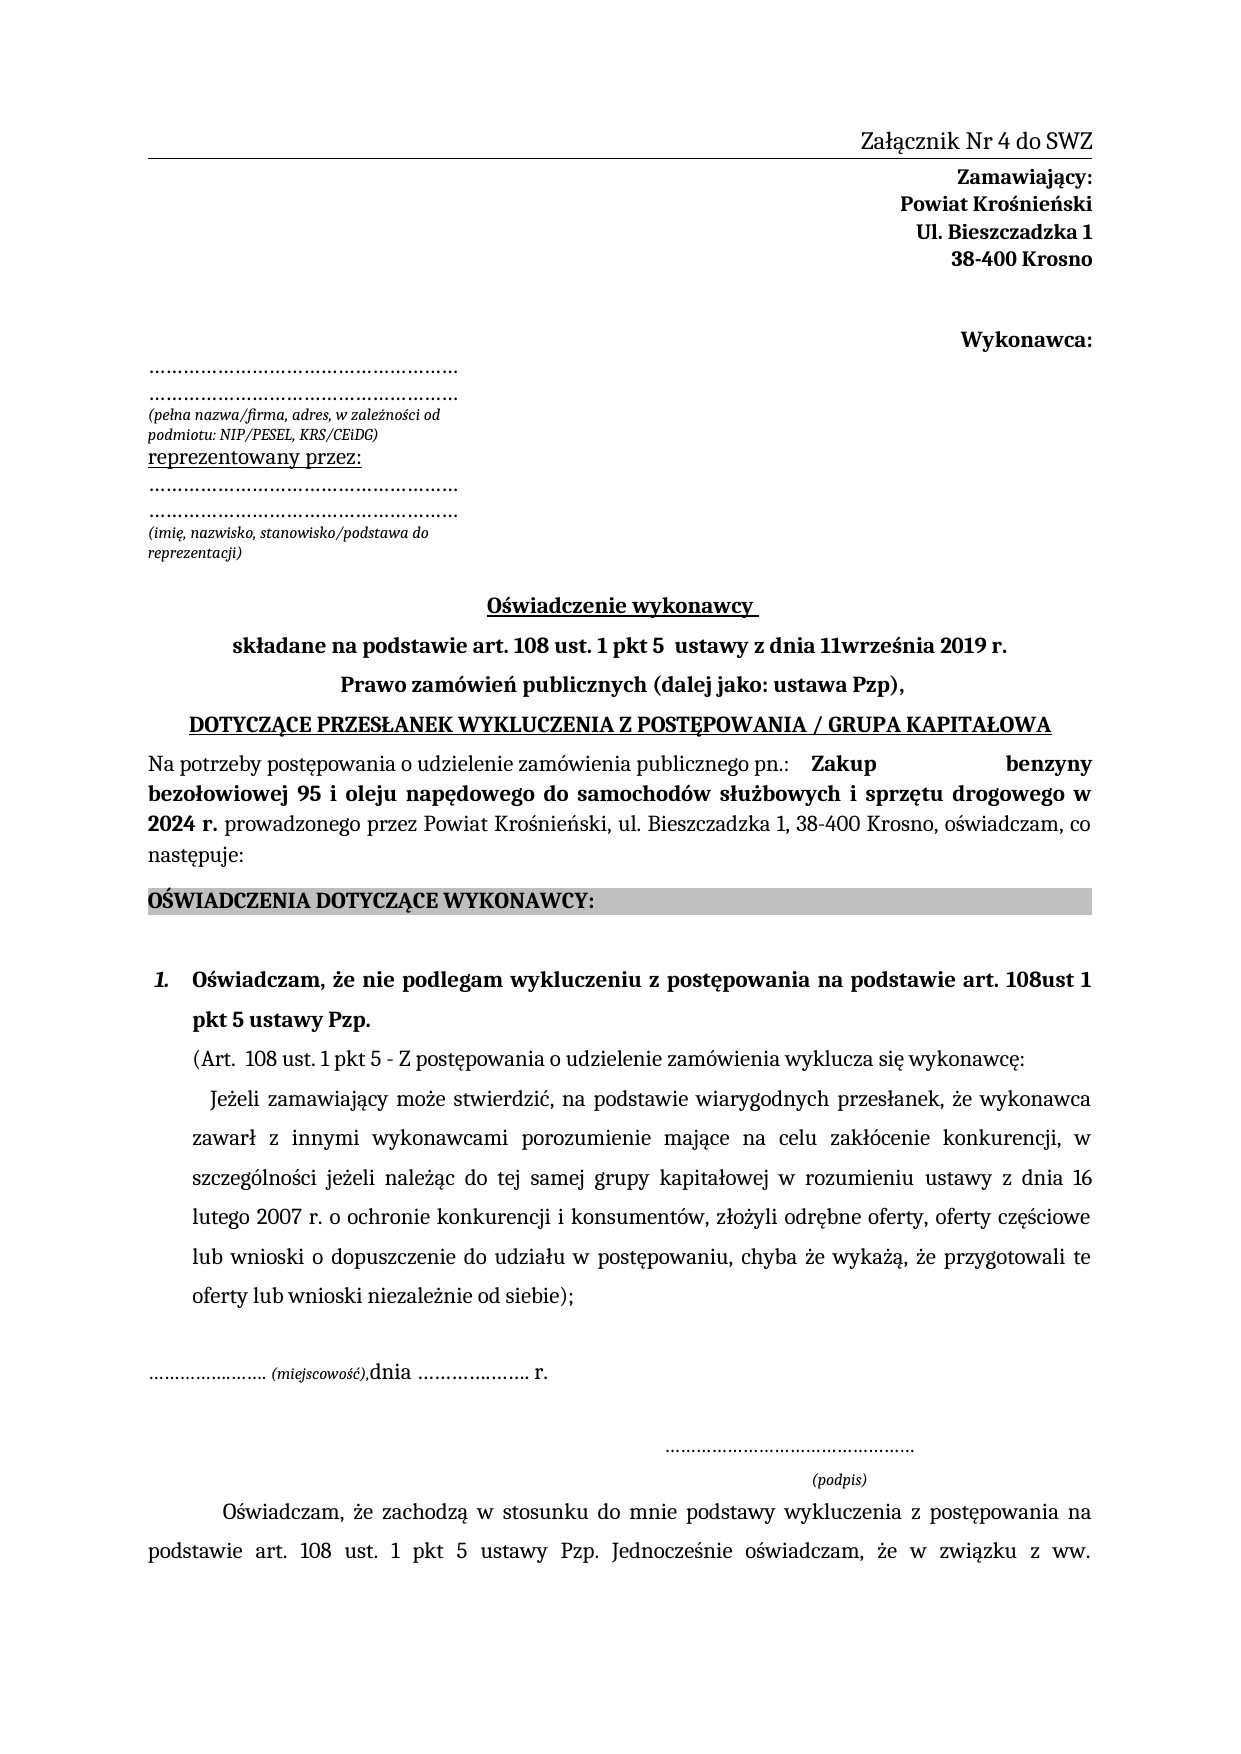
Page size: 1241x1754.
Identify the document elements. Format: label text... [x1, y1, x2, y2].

text OŚWIADCZENIA DOTYCZĄCE WYKONAWCY: [148, 888, 1092, 915]
text Prawo zamówień publicznych (dalej jako: ustawa Pzp), [148, 672, 1092, 698]
text Powiat Krośnieński [148, 192, 1092, 217]
text Jeżeli zamawiający może stwierdzić, na podstawie wiarygodnych przesłanek, że wykonawca zawarł z innymi wykonawcami porozumienie mające na celu zakłócenie konkurencji, w szczególności jeżeli należąc do tej samej grupy kapitałowej w rozumieniu ustawy z dnia 16 lutego 2007 r. o ochronie konkurencji i konsumentów, złożyli odrębne oferty, oferty częściowe lub wnioski o dopuszczenie do udziału w postępowaniu, chyba że wykażą, że przygotowali te oferty lub wnioski niezależnie od siebie); [148, 1112, 1092, 1309]
text Na potrzeby postępowania o udzielenie zamówienia publicznego pn.: Zakup benzyny bezołowiowej 95 i oleju napędowego do samochodów służbowych i sprzętu drogowego w 2024 r. prowadzonego przez Powiat Krośnieński, ul. Bieszczadzka 1, 38-400 Krosno, oświadczam, co następuje: [148, 751, 1092, 868]
text składane na podstawie art. 108 ust. 1 pkt 5 ustawy z dnia 11września 2019 r. [148, 632, 1092, 659]
text Załącznik Nr 4 do SWZ [148, 127, 1092, 158]
text (pełna nazwa/firma, adres, w zależności od podmiotu: NIP/PESEL, KRS/CEiDG) [148, 406, 472, 444]
list Oświadczam, że nie podlegam wykluczeniu z postępowania na podstawie art. 108ust 1 pkt 5 ustawy Pzp. [154, 967, 1092, 1033]
text Oświadczenie wykonawcy [148, 593, 1092, 619]
text (Art. 108 ust. 1 pkt 5 - Z postępowania o udzielenie zamówienia wyklucza się wykonawcę: [192, 1046, 1092, 1073]
text Wykonawca: [148, 327, 1092, 353]
text (imię, nazwisko, stanowisko/podstawa do reprezentacji) [148, 523, 472, 563]
text ………………………………………… [148, 1434, 1092, 1458]
text DOTYCZĄCE PRZESŁANEK WYKLUCZENIA Z POSTĘPOWANIA / GRUPA KAPITAŁOWA [148, 711, 1092, 738]
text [148, 1499, 1092, 1564]
text Ul. Bieszczadzka 1 [148, 219, 1092, 244]
text ……………………………………………………………………………………………… [148, 471, 472, 523]
text …………….……. (miejscowość),dnia ………….……. r. [148, 1358, 1092, 1385]
text reprezentowany przez: [148, 444, 1092, 471]
text Zamawiający: [148, 165, 1092, 190]
text ……………………………………………………………………………………………… [148, 353, 472, 406]
text (podpis) [738, 1470, 1092, 1489]
text 38-400 Krosno [148, 247, 1092, 272]
